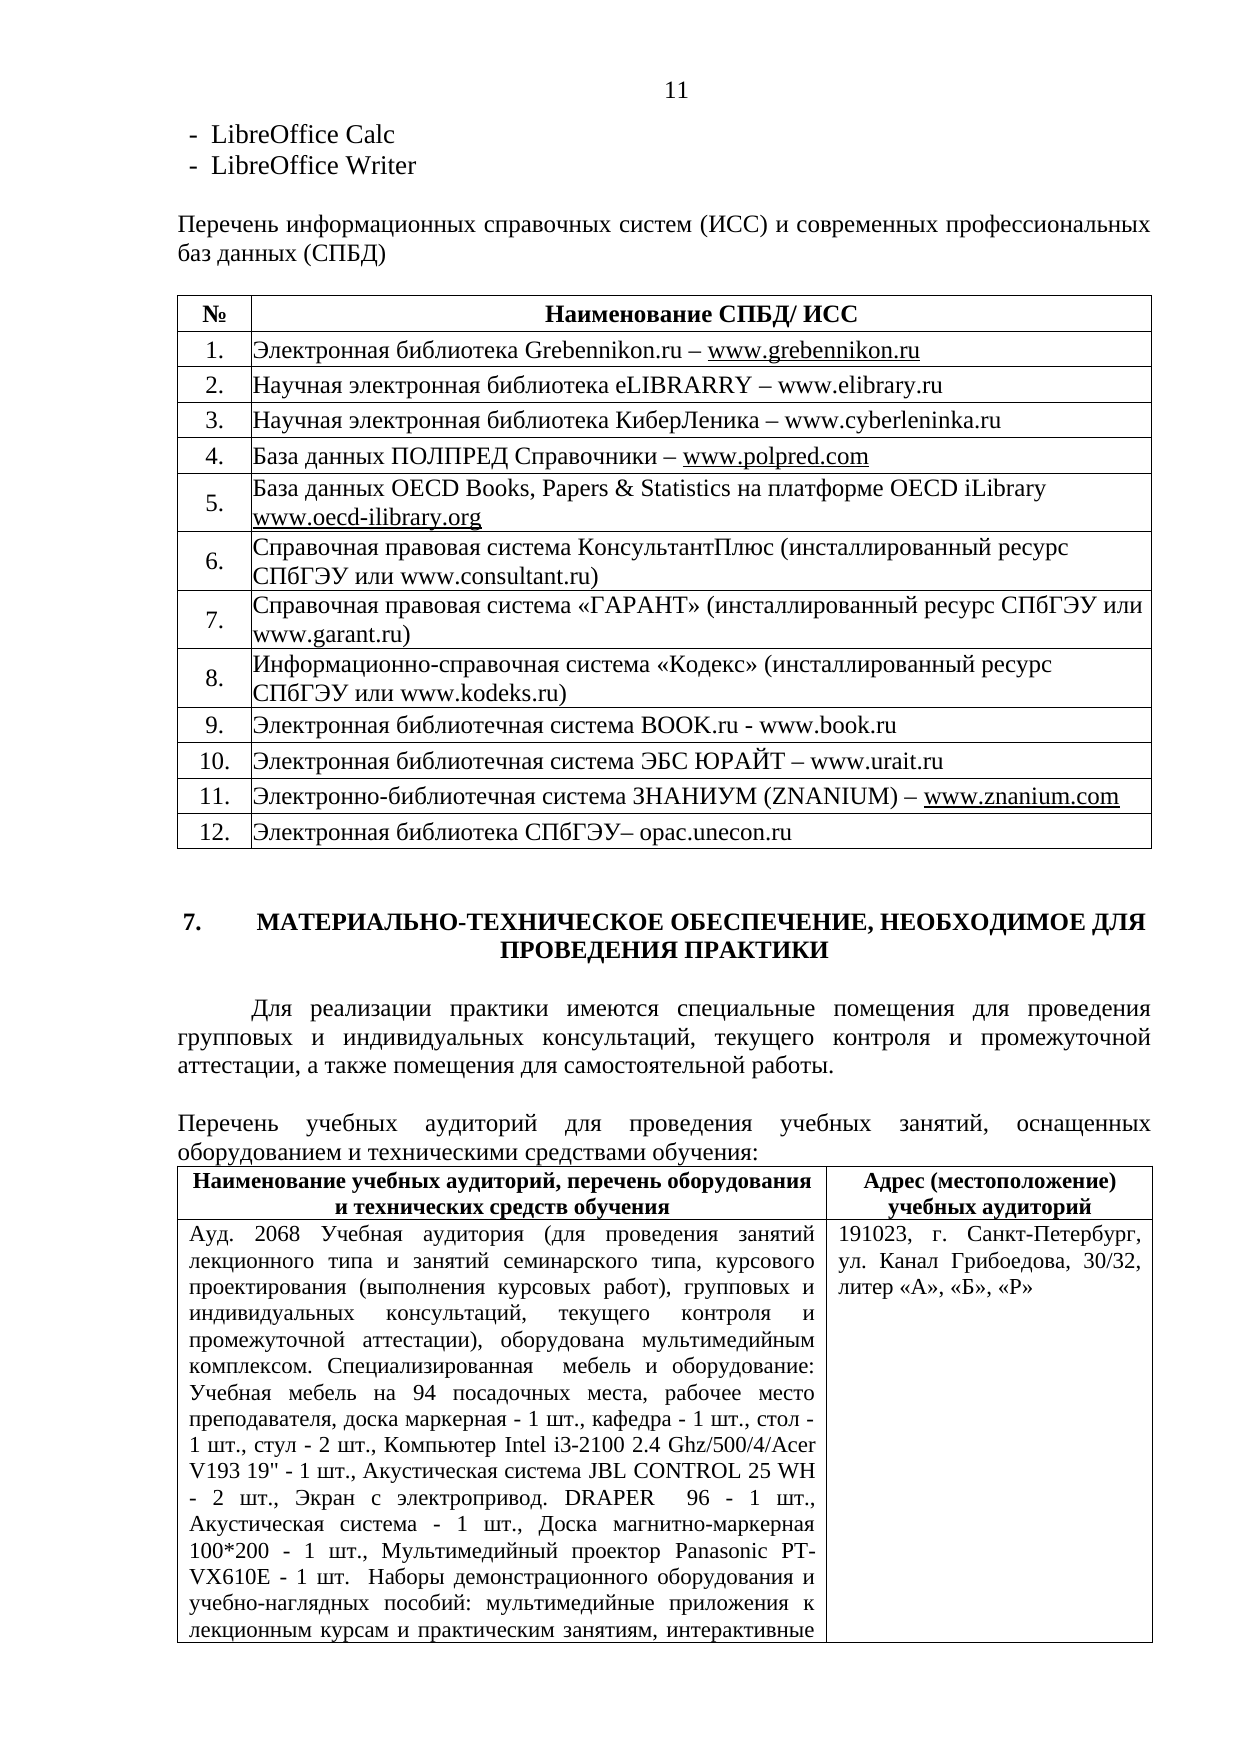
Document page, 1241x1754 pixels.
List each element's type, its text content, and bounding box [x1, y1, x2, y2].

table_cell Электронная библиотечная система BOOK.ru - www.book.ru [252, 708, 1151, 742]
table_cell - LibreOffice Writer [177, 149, 1150, 180]
table_cell Электронная библиотека СПбГЭУ– opac.unecon.ru [252, 814, 1151, 848]
table_header Наименование учебных аудиторий, перечень оборудования и технических средств обучения [178, 1167, 826, 1219]
table_cell 7. [178, 591, 251, 648]
table_cell 6. [178, 532, 251, 589]
list МАТЕРИАЛЬНО-ТЕХНИЧЕСКОЕ ОБЕСПЕЧЕНИЕ, НЕОБХОДИМОЕ ДЛЯ ПРОВЕДЕНИЯ ПРАКТИКИ [177, 907, 1152, 964]
table_cell - LibreOffice Calc [177, 118, 1150, 149]
table_cell 4. [178, 438, 251, 472]
text Перечень информационных справочных систем (ИСС) и современных профессиональных баз данных (СПБД) [177, 209, 1152, 267]
text Для реализации практики имеются специальные помещения для проведения групповых и индивидуальных консультаций, текущего контроля и промежуточной аттестации, а также помещения для самостоятельной работы. [177, 993, 1152, 1079]
table_cell Справочная правовая система «ГАРАНТ» (инсталлированный ресурс СПбГЭУ или www.garant.ru) [252, 591, 1151, 648]
table_cell Электронная библиотечная система ЭБС ЮРАЙТ – www.urait.ru [252, 743, 1151, 777]
table_cell База данных ПОЛПРЕД Справочники – www.polpred.com [252, 438, 1151, 472]
table_cell Научная электронная библиотека КиберЛеника – www.cyberleninka.ru [252, 403, 1151, 437]
table_cell 2. [178, 367, 251, 402]
table_cell База данных OECD Books, Papers & Statistics на платформе OECD iLibrary www.oecd-ilibrary.org [252, 474, 1151, 531]
table_cell Справочная правовая система КонсультантПлюс (инсталлированный ресурс СПбГЭУ или www.consultant.ru) [252, 532, 1151, 589]
table_cell Научная электронная библиотека eLIBRARRY – www.elibrary.ru [252, 367, 1151, 402]
text Перечень учебных аудиторий для проведения учебных занятий, оснащенных оборудованием и техническими средствами обучения: [177, 1108, 1152, 1166]
table_header Наименование СПБД/ ИСС [252, 296, 1151, 331]
table_cell 5. [178, 474, 251, 531]
table_cell Электронно-библиотечная система ЗНАНИУМ (ZNANIUM) – www.znanium.com [252, 779, 1151, 813]
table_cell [827, 1220, 1152, 1642]
table_cell 8. [178, 649, 251, 707]
table_cell 10. [178, 743, 251, 777]
table_cell 3. [178, 403, 251, 437]
table_header № [178, 296, 251, 331]
table_cell 11. [178, 779, 251, 813]
table_cell Электронная библиотека Grebennikon.ru – www.grebennikon.ru [252, 332, 1151, 366]
table_cell 9. [178, 708, 251, 742]
table_cell 12. [178, 814, 251, 848]
table_header Адрес (местоположение) учебных аудиторий [827, 1167, 1152, 1219]
table_cell Информационно-справочная система «Кодекс» (инсталлированный ресурс СПбГЭУ или www.kodeks.ru) [252, 649, 1151, 707]
